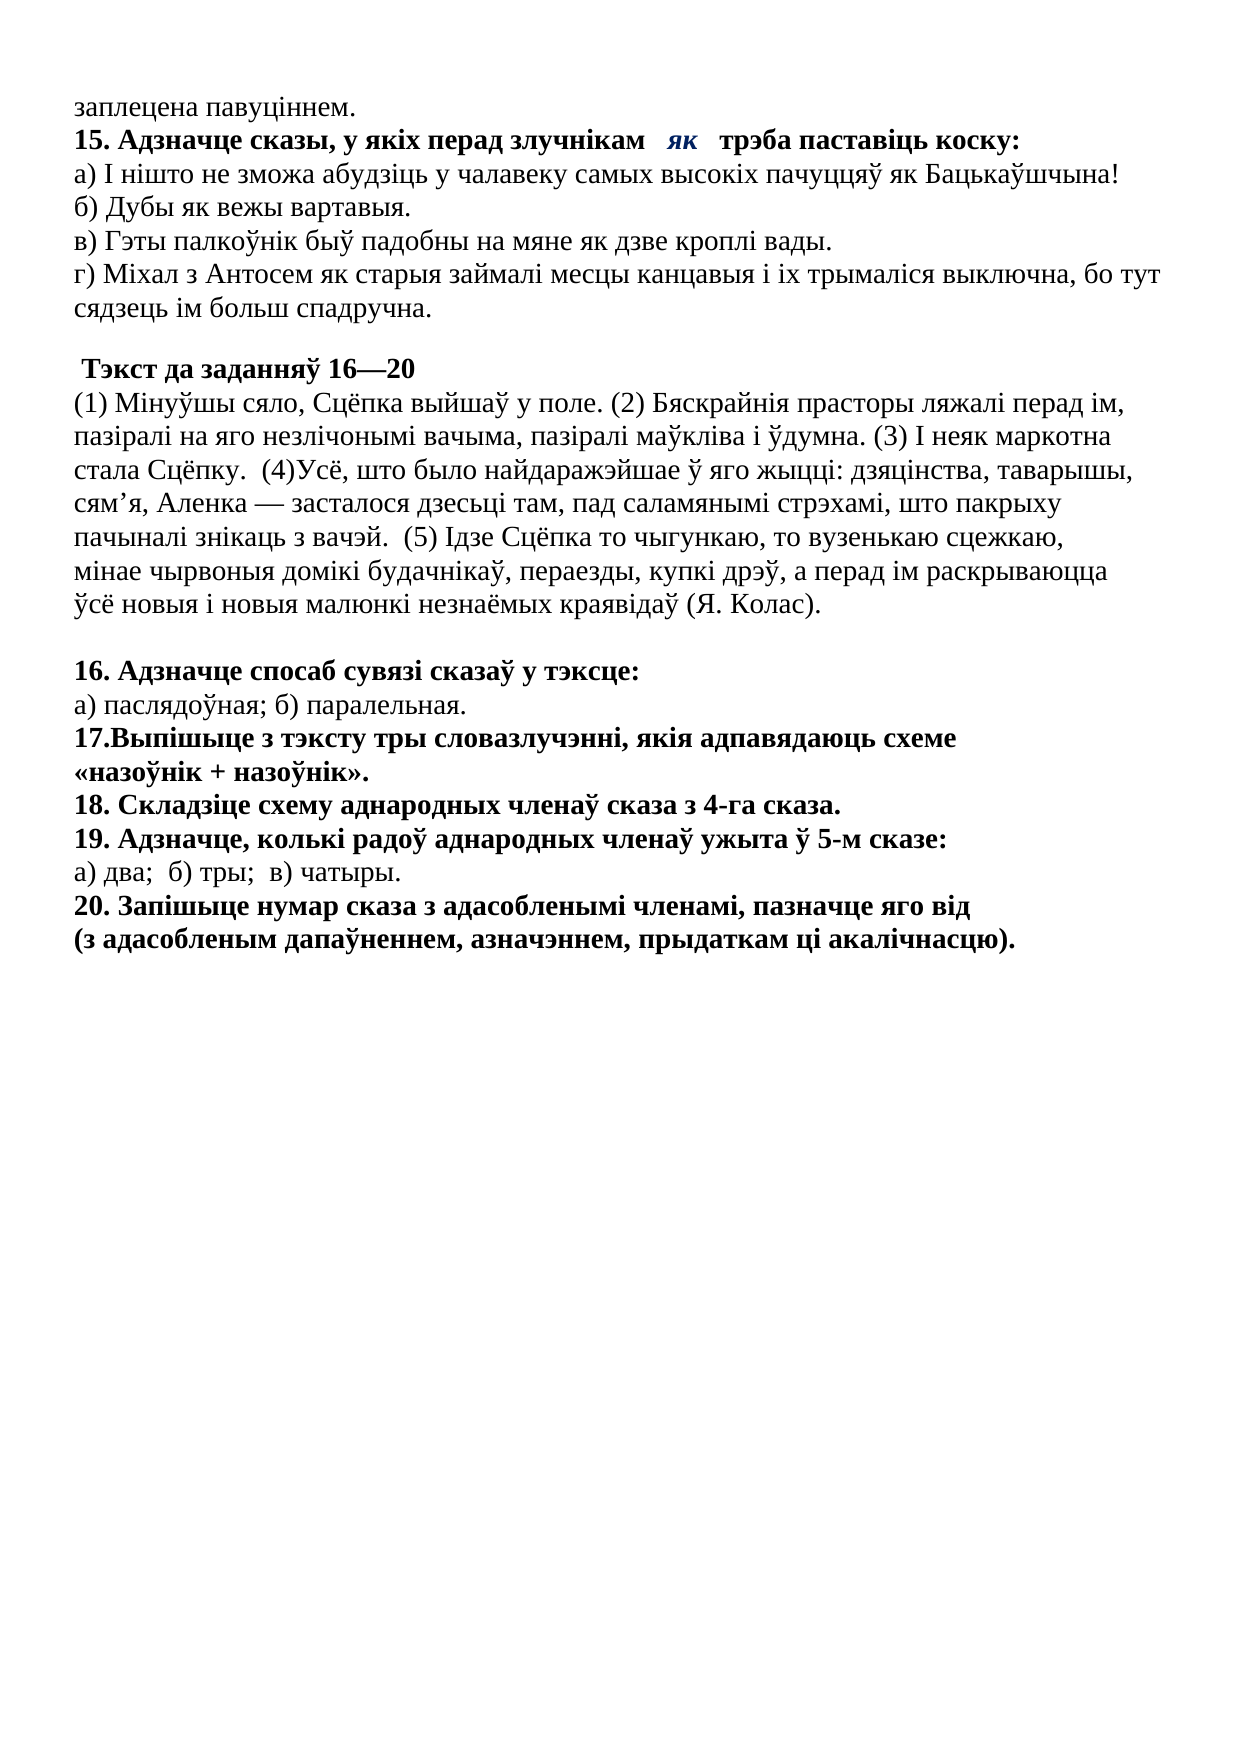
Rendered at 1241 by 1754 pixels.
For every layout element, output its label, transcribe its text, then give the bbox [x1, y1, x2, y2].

text 17.Выпішыце з тэксту тры словазлучэнні, якія адпавядаюць схеме [74, 720, 1240, 754]
text пачыналі знікаць з вачэй. (5) Ідзе Сцёпка то чыгункаю, то вузенькаю сцежкаю, [74, 519, 1240, 553]
text пазіралі на яго незлічонымі вачыма, пазіралі маўкліва і ўдумна. (3) І неяк маркотна [74, 418, 1240, 452]
text ўсё новыя і новыя малюнкі незнаёмых краявідаў (Я. Колас). [74, 586, 1240, 620]
text (з адасобленым дапаўненнем, азначэннем, прыдаткам ці акалічнасцю). [74, 922, 1152, 955]
text «назоўнік + назоўнік». [74, 754, 1240, 787]
text Тэкст да заданняў 16—20 [74, 351, 1240, 385]
text в) Гэты палкоўнік быў падобны на мяне як дзве кроплі вады. [74, 223, 1240, 256]
text а) два; б) тры; в) чатыры. [74, 854, 1152, 888]
text г) Міхал з Антосем як старыя займалі месцы канцавыя і іх трымаліся выключна, бо тут сядзець ім больш спадручна. [74, 256, 1240, 323]
text стала Сцёпку. (4)Усё, што было найдаражэйшае ў яго жыцці: дзяцінства, таварышы, [74, 452, 1240, 486]
text 19. Адзначце, колькі радоў аднародных членаў ужыта ў 5-м сказе: [74, 821, 1152, 854]
text сям’я, Аленка — засталося дзесьці там, пад саламянымі стрэхамі, што пакрыху [74, 486, 1240, 519]
text заплецена павуціннем. [74, 89, 1240, 122]
text а) паслядоўная; б) паралельная. [74, 687, 1152, 720]
text а) І нішто не зможа абудзіць у чалавеку самых высокіх пачуццяў як Бацькаўшчына! [74, 156, 1240, 189]
text 16. Адзначце спосаб сувязі сказаў у тэксце: [74, 653, 1152, 687]
text 20. Запішыце нумар сказа з адасобленымі членамі, пазначце яго від [74, 888, 1152, 922]
text б) Дубы як вежы вартавыя. [74, 189, 1240, 223]
text 18. Складзіце схему аднародных членаў сказа з 4-га сказа. [74, 787, 1152, 821]
list Мінуўшы сяло, Сцёпка выйшаў у поле. (2) Бяскрайнія прасторы ляжалі перад ім, [74, 385, 1240, 418]
text мінае чырвоныя домікі будачнікаў, пераезды, купкі дрэў, а перад ім раскрываюцца [74, 553, 1240, 586]
text 15. Адзначце сказы, у якіх перад злучнікам як трэба паставіць коску: [74, 122, 1240, 156]
